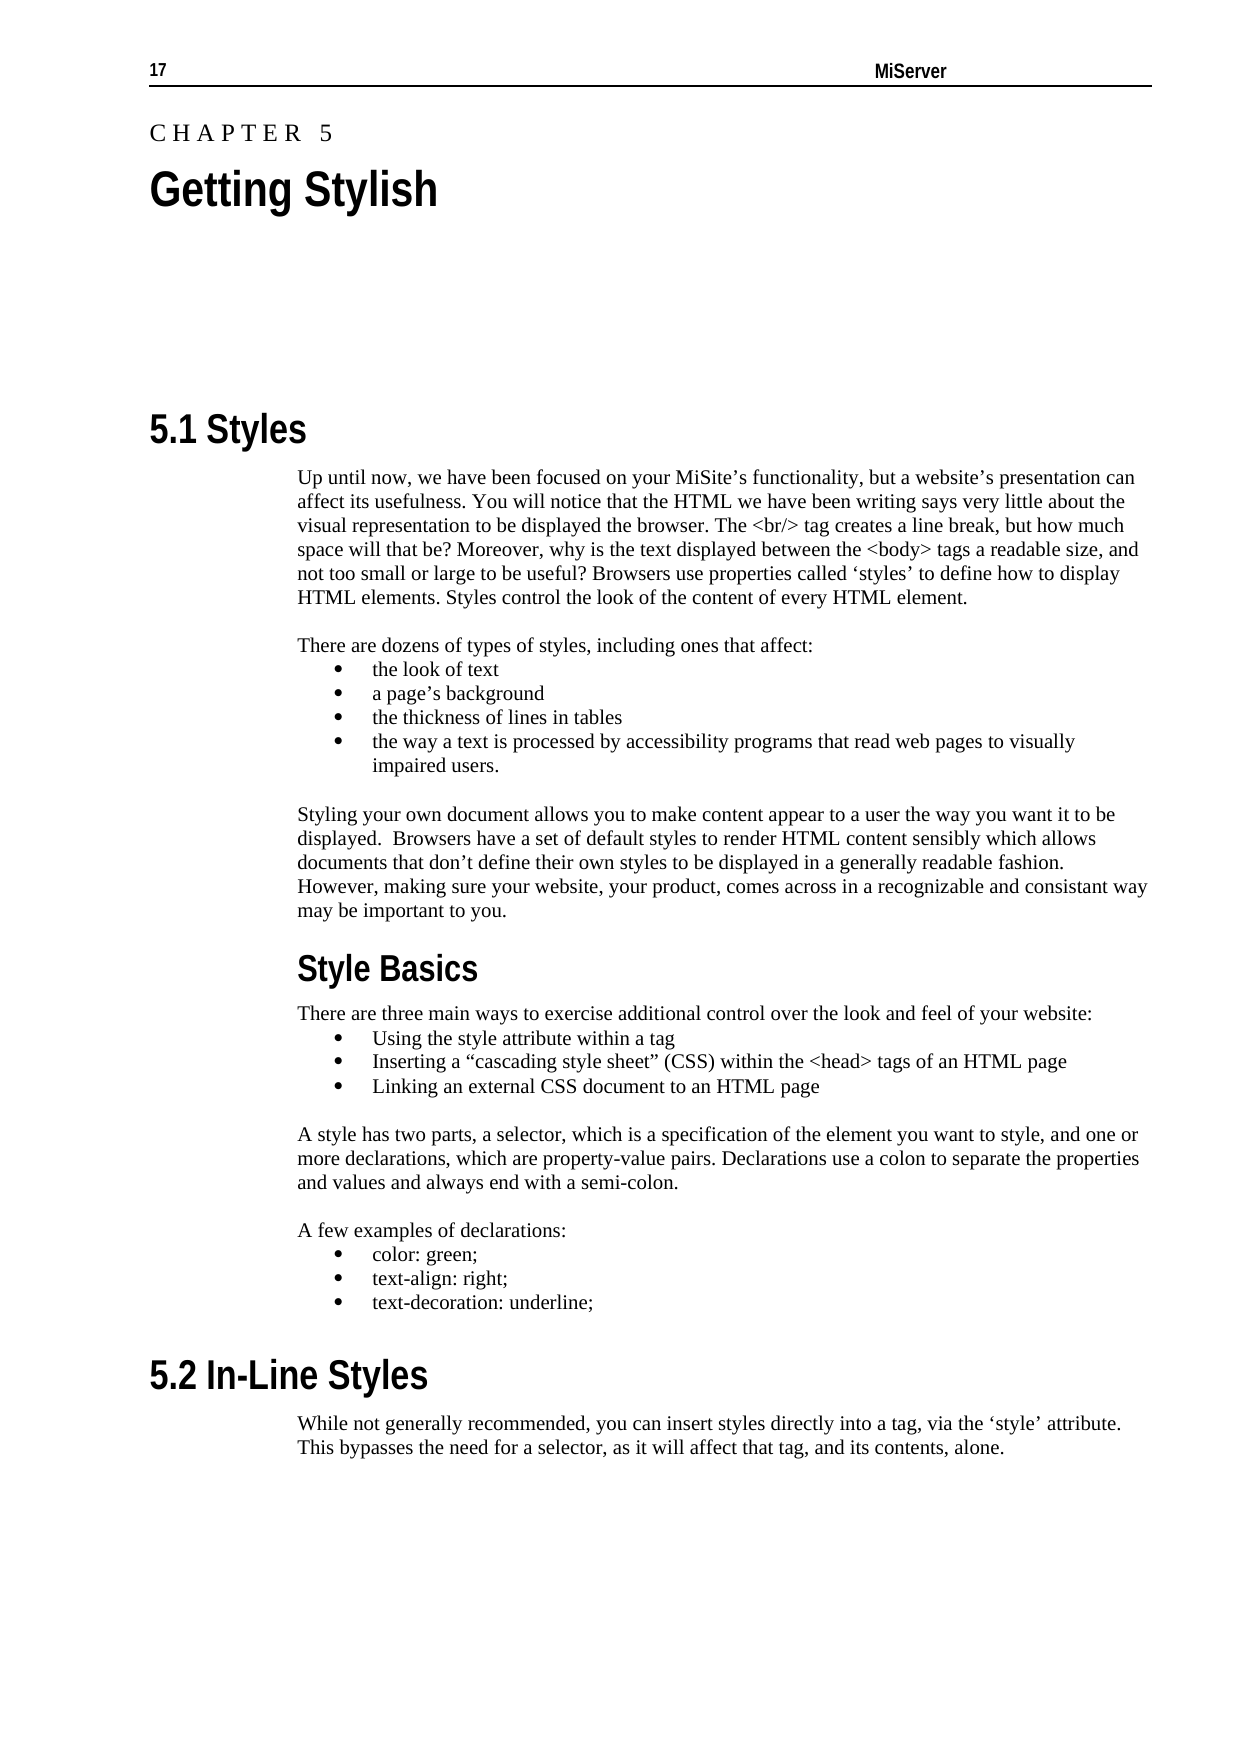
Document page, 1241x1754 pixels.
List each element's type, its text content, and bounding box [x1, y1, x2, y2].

list the look of text [334, 657, 1152, 681]
list Linking an external CSS document to an HTML page [334, 1073, 1152, 1098]
subtitle 5.1 Styles [149, 404, 1152, 452]
list a page’s background [334, 681, 1152, 705]
title Getting Stylish [149, 159, 1152, 217]
text A style has two parts, a selector, which is a specification of the element you want to style, and one or more declarations, which are property-value pairs. Declarations use a colon to separate the properties and values and always end with a semi-colon. [297, 1122, 1152, 1194]
list color: green; [334, 1242, 1152, 1266]
list Using the style attribute within a tag [334, 1025, 1152, 1049]
subtitle C H A P T E R 5 [149, 118, 1152, 147]
text There are three main ways to exercise additional control over the look and feel of your website: [297, 1001, 1152, 1025]
text Up until now, we have been focused on your MiSite’s functionality, but a website’s presentation can affect its usefulness. You will notice that the HTML we have been writing says very little about the visual representation to be displayed the browser. The <br/> tag creates a line break, but how much space will that be? Moreover, why is the text displayed between the <body> tags a readable size, and not too small or large to be useful? Browsers use properties called ‘styles’ to define how to display HTML elements. Styles control the look of the content of every HTML element. [297, 464, 1152, 609]
list text-align: right; [334, 1266, 1152, 1290]
list text-decoration: underline; [334, 1290, 1152, 1314]
text A few examples of declarations: [297, 1218, 1152, 1242]
text While not generally recommended, you can insert styles directly into a tag, via the ‘style’ attribute. This bypasses the need for a selector, as it will affect that tag, and its contents, alone. [297, 1411, 1152, 1459]
subtitle 5.2 In-Line Styles [149, 1351, 1152, 1398]
list the thickness of lines in tables [334, 705, 1152, 729]
text Styling your own document allows you to make content appear to a user the way you want it to be displayed. Browsers have a set of default styles to render HTML content sensibly which allows documents that don’t define their own styles to be displayed in a generally readable fashion. However, making sure your website, your product, comes across in a recognizable and consistant way may be important to you. [297, 801, 1152, 922]
list the way a text is processed by accessibility programs that read web pages to visually impaired users. [334, 729, 1152, 777]
list Inserting a “cascading style sheet” (CSS) within the <head> tags of an HTML page [334, 1049, 1152, 1073]
text There are dozens of types of styles, including ones that affect: [297, 633, 1152, 657]
subtitle Style Basics [297, 946, 1152, 989]
